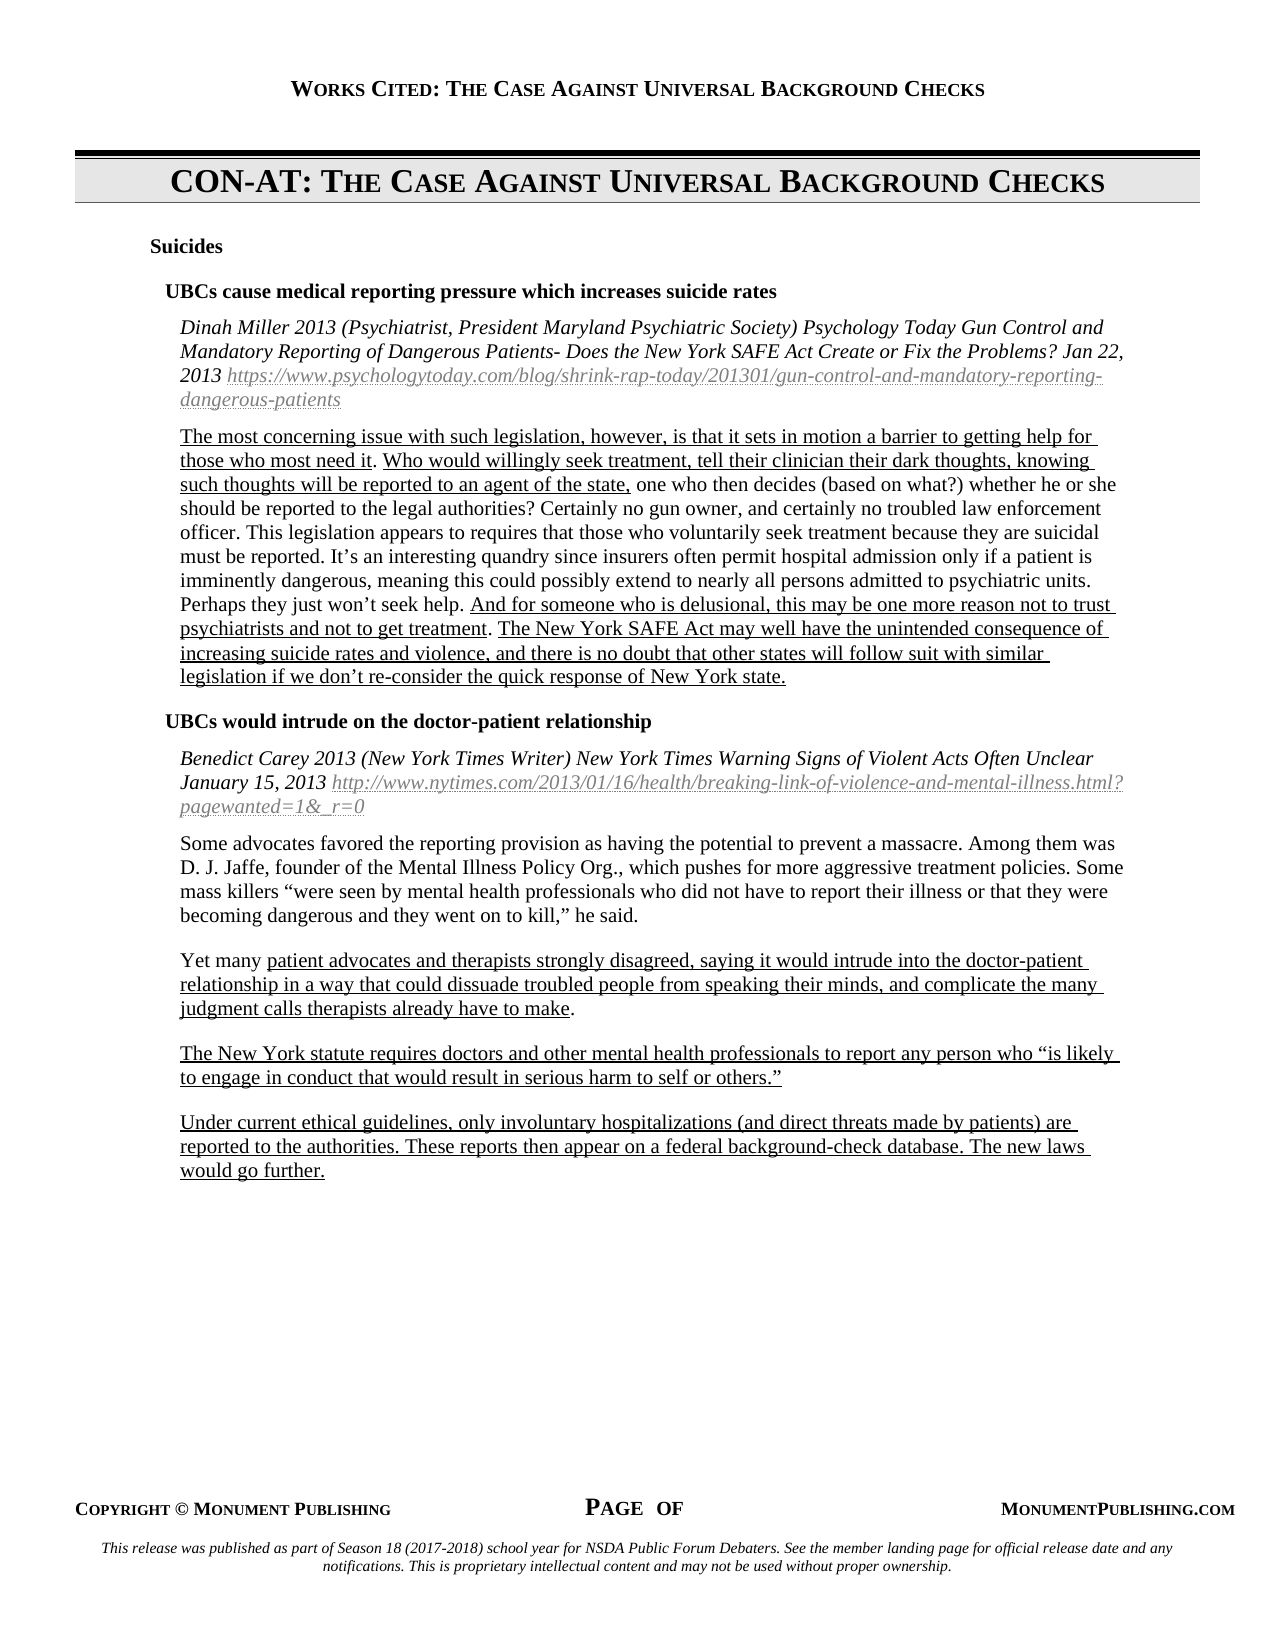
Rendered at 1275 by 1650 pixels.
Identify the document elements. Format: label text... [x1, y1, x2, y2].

text The New York statute requires doctors and other mental health professionals to report any person who “is likely to engage in conduct that would result in serious harm to self or others.” [180, 1041, 1125, 1089]
text The most concerning issue with such legislation, however, is that it sets in motion a barrier to getting help for those who most need it. Who would willingly seek treatment, tell their clinician their dark thoughts, knowing such thoughts will be reported to an agent of the state, one who then decides (based on what?) whether he or she should be reported to the legal authorities? Certainly no gun owner, and certainly no troubled law enforcement officer. This legislation appears to requires that those who voluntarily seek treatment because they are suicidal must be reported. It’s an interesting quandry since insurers often permit hospital admission only if a patient is imminently dangerous, meaning this could possibly extend to nearly all persons admitted to psychiatric units. Perhaps they just won’t seek help. And for someone who is delusional, this may be one more reason not to trust psychiatrists and not to get treatment. The New York SAFE Act may well have the unintended consequence of increasing suicide rates and violence, and there is no doubt that other states will follow suit with similar legislation if we don’t re-consider the quick response of New York state. [180, 424, 1125, 688]
text Dinah Miller 2013 (Psychiatrist, President Maryland Psychiatric Society) Psychology Today Gun Control and Mandatory Reporting of Dangerous Patients- Does the New York SAFE Act Create or Fix the Problems? Jan 22, 2013 https://www.psychologytoday.com/blog/shrink-rap-today/201301/gun-control-and-mandatory-reporting-dangerous-patients [180, 315, 1125, 411]
text Suicides [150, 234, 1125, 258]
title CON-AT: The Case Against Universal Background Checks [75, 159, 1200, 202]
text Yet many patient advocates and therapists strongly disagreed, saying it would intrude into the doctor-patient relationship in a way that could dissuade troubled people from speaking their minds, and complicate the many judgment calls therapists already have to make. [180, 948, 1125, 1020]
text Benedict Carey 2013 (New York Times Writer) New York Times Warning Signs of Violent Acts Often Unclear January 15, 2013 http://www.nytimes.com/2013/01/16/health/breaking-link-of-violence-and-mental-illness.html?pagewanted=1&_r=0 [180, 746, 1125, 818]
text UBCs cause medical reporting pressure which increases suicide rates [165, 278, 1125, 303]
text UBCs would intrude on the doctor-patient relationship [165, 709, 1125, 733]
text Under current ethical guidelines, only involuntary hospitalizations (and direct threats made by patients) are reported to the authorities. These reports then appear on a federal background-check database. The new laws would go further. [180, 1110, 1125, 1182]
text Some advocates favored the reporting provision as having the potential to prevent a massacre. Among them was D. J. Jaffe, founder of the Mental Illness Policy Org., which pushes for more aggressive treatment policies. Some mass killers “were seen by mental health professionals who did not have to report their illness or that they were becoming dangerous and they went on to kill,” he said. [180, 831, 1125, 927]
